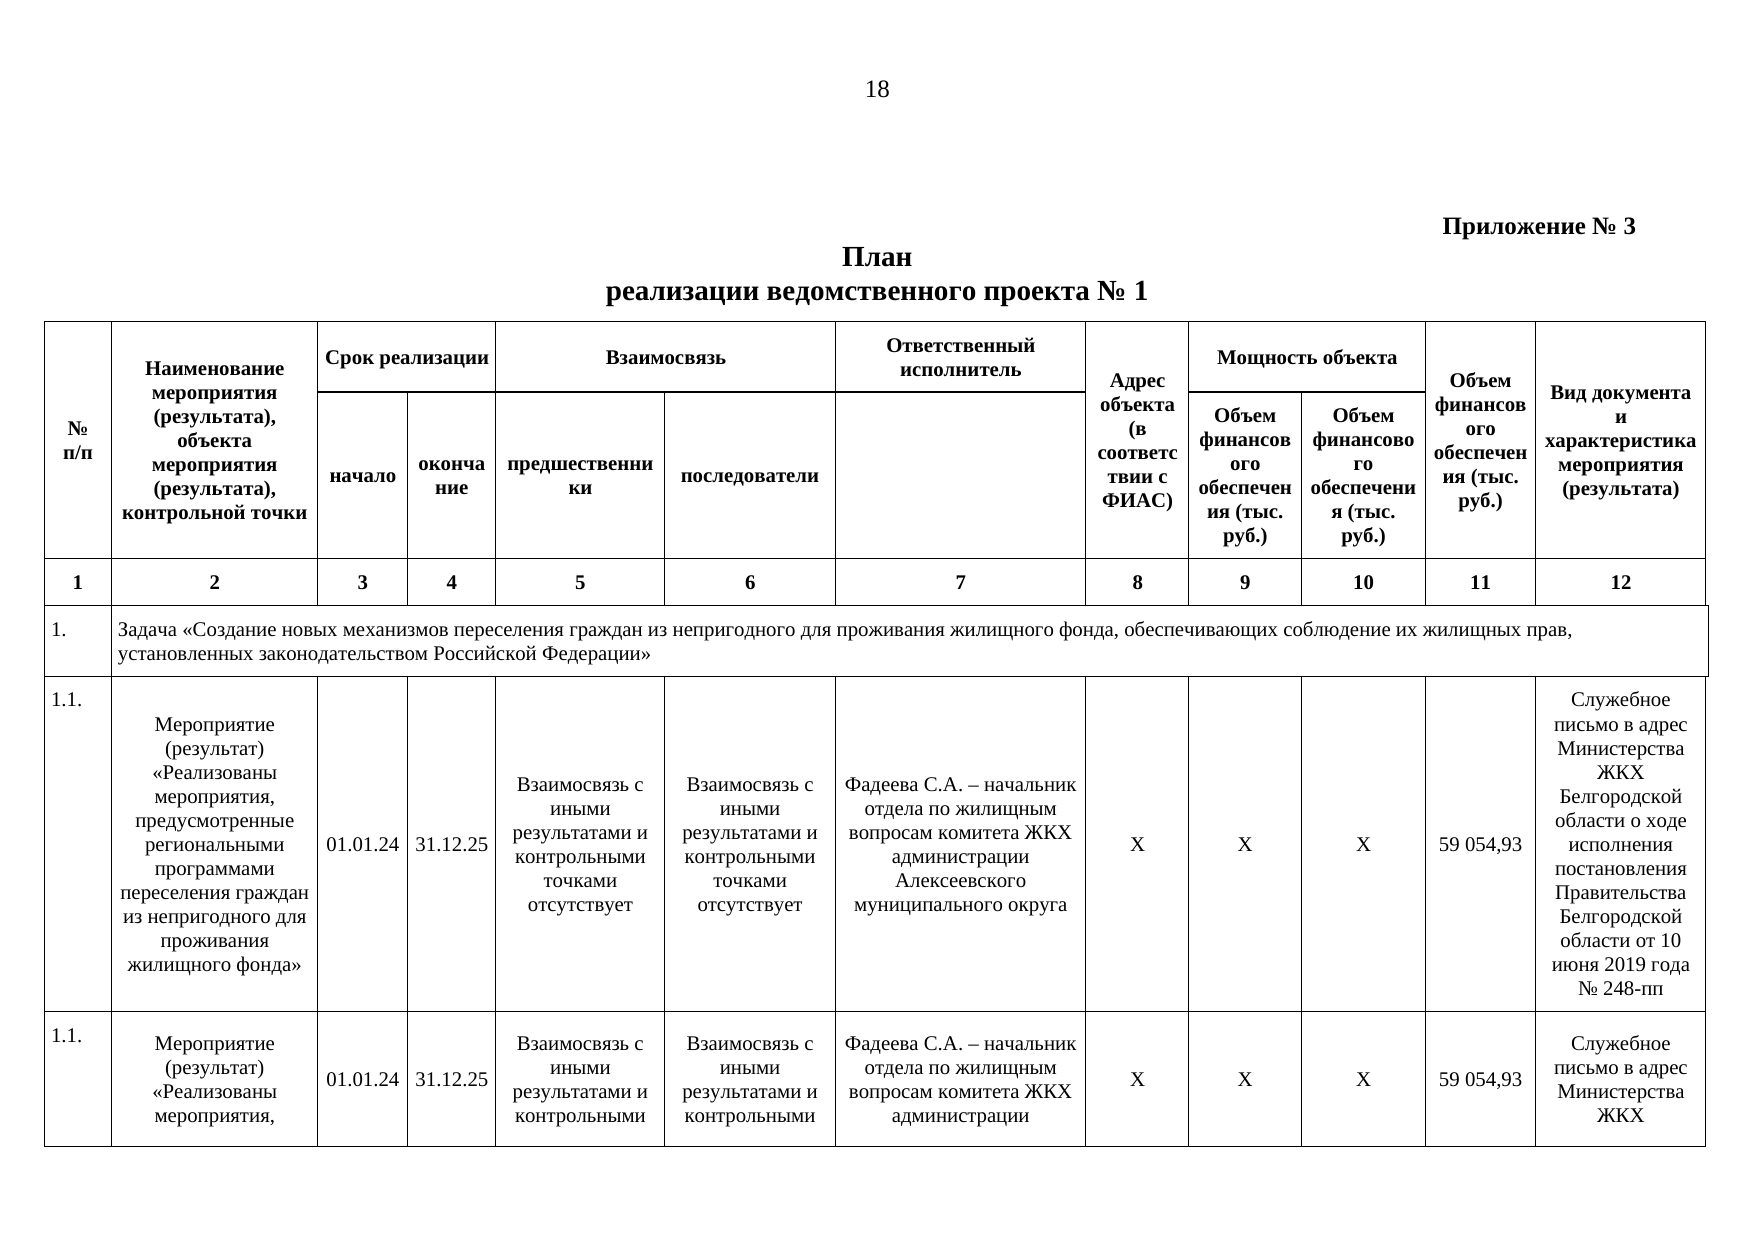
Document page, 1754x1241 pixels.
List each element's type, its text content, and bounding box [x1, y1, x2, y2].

table_cell 7 [836, 559, 1085, 605]
table_cell X [1189, 677, 1301, 1011]
table_cell 31.12.25 [408, 1012, 495, 1146]
table_cell 31.12.25 [408, 677, 495, 1011]
table_cell 01.01.24 [318, 1012, 407, 1146]
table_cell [665, 1012, 835, 1146]
table_header Объем финансового обеспечения (тыс. руб.) [1426, 322, 1535, 558]
table_header № п/п [45, 322, 111, 558]
table_cell Взаимосвязь с иными результатами и контрольными точками отсутствует [496, 677, 664, 1011]
table_header Вид документа и характеристика мероприятия (результата) [1536, 322, 1705, 558]
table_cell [1536, 1012, 1705, 1146]
table_cell Мероприятие (результат) «Реализованы мероприятия, предусмотренные региональными программами переселения граждан из непригодного для проживания жилищного фонда» [112, 677, 317, 1011]
title реализации ведомственного проекта № 1 [118, 273, 1636, 307]
table_cell 59 054,93 [1426, 677, 1535, 1011]
table_cell 1.1. [45, 677, 111, 1011]
table_cell X [1086, 677, 1188, 1011]
table_cell Объем финансового обеспечения (тыс. руб.) [1189, 393, 1301, 558]
table_cell последователи [665, 393, 835, 558]
table_cell X [1302, 1012, 1425, 1146]
table_cell X [1086, 1012, 1188, 1146]
table_header Взаимосвязь [496, 322, 835, 391]
table_cell X [1189, 1012, 1301, 1146]
table_cell 8 [1086, 559, 1188, 605]
table_cell Взаимосвязь с иными результатами и контрольными точками отсутствует [665, 677, 835, 1011]
table_cell 1. [45, 606, 111, 676]
table_cell начало [318, 393, 407, 558]
table_header Мощность объекта [1189, 322, 1425, 391]
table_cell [836, 1012, 1085, 1146]
table_cell 4 [408, 559, 495, 605]
table_cell 6 [665, 559, 835, 605]
table_cell Фадеева С.А. – начальник отдела по жилищным вопросам комитета ЖКХ администрации Алексеевского муниципального округа [836, 677, 1085, 1011]
table_cell 10 [1302, 559, 1425, 605]
table_cell 59 054,93 [1426, 1012, 1535, 1146]
table_cell 12 [1536, 559, 1705, 605]
table_header Адрес объекта (в соответствии с ФИАС) [1086, 322, 1188, 558]
table_cell 11 [1426, 559, 1535, 605]
table_cell 1 [45, 559, 111, 605]
table_cell [836, 393, 1085, 558]
table_cell 1.1. [45, 1012, 111, 1146]
table_cell 9 [1189, 559, 1301, 605]
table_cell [112, 1012, 317, 1146]
table_cell 2 [112, 559, 317, 605]
table_cell окончание [408, 393, 495, 558]
table_cell предшественники [496, 393, 664, 558]
table_cell Объем финансового обеспечения (тыс. руб.) [1302, 393, 1425, 558]
title Приложение № 3 [118, 211, 1636, 239]
title План [118, 239, 1636, 273]
table_header Наименование мероприятия (результата), объекта мероприятия (результата), контрольной точки [112, 322, 317, 558]
table_cell 01.01.24 [318, 677, 407, 1011]
table_cell X [1302, 677, 1425, 1011]
table_cell Задача «Создание новых механизмов переселения граждан из непригодного для проживания жилищного фонда, обеспечивающих соблюдение их жилищных прав, установленных законодательством Российской Федерации» [112, 606, 1708, 676]
table_cell 3 [318, 559, 407, 605]
table_header Ответственный исполнитель [836, 322, 1085, 391]
table_header Срок реализации [318, 322, 495, 391]
table_cell 5 [496, 559, 664, 605]
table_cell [496, 1012, 664, 1146]
